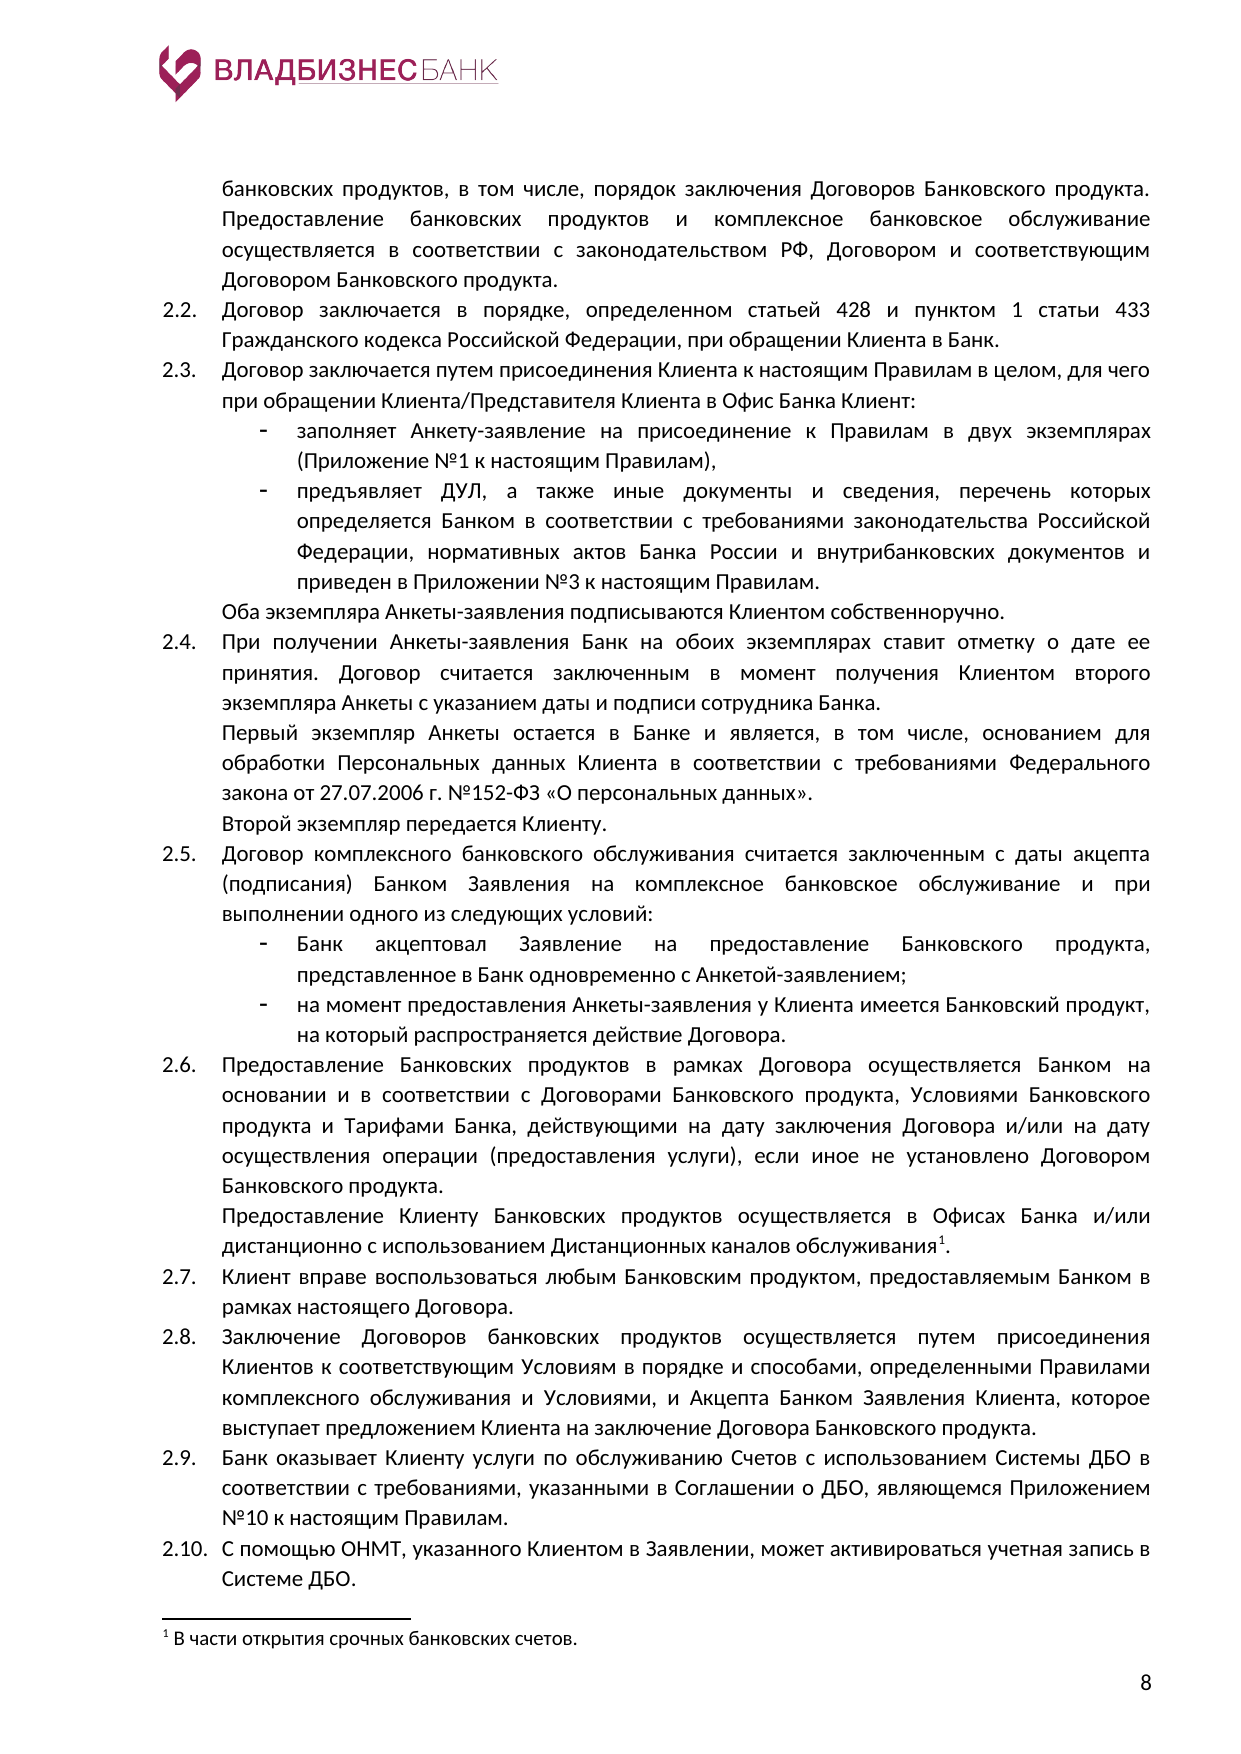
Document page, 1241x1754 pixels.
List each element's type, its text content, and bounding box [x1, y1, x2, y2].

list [162, 174, 1152, 293]
picture [118, 44, 539, 104]
list При получении Анкеты-заявления Банк на обоих экземплярах ставит отметку о дате ее принятия. Договор считается заключенным в момент получения Клиентом второго экземпляра Анкеты с указанием даты и подписи сотрудника Банка. [162, 627, 1152, 716]
list Банк акцептовал Заявление на предоставление Банковского продукта, представленное в Банк одновременно с Анкетой-заявлением; [259, 929, 1152, 988]
list Договор комплексного банковского обслуживания считается заключенным с даты акцепта (подписания) Банком Заявления на комплексное банковское обслуживание и при выполнении одного из следующих условий: [162, 839, 1152, 927]
list Банк оказывает Клиенту услуги по обслуживанию Счетов с использованием Системы ДБО в соответствии с требованиями, указанными в Соглашении о ДБО, являющемся Приложением №10 к настоящим Правилам. [162, 1443, 1152, 1531]
list Заключение Договоров банковских продуктов осуществляется путем присоединения Клиентов к соответствующим Условиям в порядке и способами, определенными Правилами комплексного обслуживания и Условиями, и Акцепта Банком Заявления Клиента, которое выступает предложением Клиента на заключение Договора Банковского продукта. [162, 1322, 1152, 1441]
list Договор заключается в порядке, определенном статьей 428 и пунктом 1 статьи 433 Гражданского кодекса Российской Федерации, при обращении Клиента в Банк. [162, 295, 1152, 353]
list Клиент вправе воспользоваться любым Банковским продуктом, предоставляемым Банком в рамках настоящего Договора. [162, 1262, 1152, 1320]
list Второй экземпляр передается Клиенту. [222, 809, 1152, 837]
list Предоставление Клиенту Банковских продуктов осуществляется в Офисах Банка и/или дистанционно с использованием Дистанционных каналов обслуживания. [222, 1201, 1152, 1259]
list заполняет Анкету-заявление на присоединение к Правилам в двух экземплярах (Приложение №1 к настоящим Правилам), [259, 416, 1152, 474]
list С помощью ОНМТ, указанного Клиентом в Заявлении, может активироваться учетная запись в Системе ДБО. [162, 1534, 1152, 1592]
list Первый экземпляр Анкеты остается в Банке и является, в том числе, основанием для обработки Персональных данных Клиента в соответствии с требованиями Федерального закона от 27.07.2006 г. №152-ФЗ «О персональных данных». [222, 718, 1152, 806]
list Договор заключается путем присоединения Клиента к настоящим Правилам в целом, для чего при обращении Клиента/Представителя Клиента в Офис Банка Клиент: [162, 356, 1152, 414]
list предъявляет ДУЛ, а также иные документы и сведения, перечень которых определяется Банком в соответствии с требованиями законодательства Российской Федерации, нормативных актов Банка России и внутрибанковских документов и приведен в Приложении №3 к настоящим Правилам. [259, 476, 1152, 595]
list Предоставление Банковских продуктов в рамках Договора осуществляется Банком на основании и в соответствии с Договорами Банковского продукта, Условиями Банковского продукта и Тарифами Банка, действующими на дату заключения Договора и/или на дату осуществления операции (предоставления услуги), если иное не установлено Договором Банковского продукта. [162, 1050, 1152, 1199]
list на момент предоставления Анкеты-заявления у Клиента имеется Банковский продукт, на который распространяется действие Договора. [259, 990, 1152, 1048]
list Оба экземпляра Анкеты-заявления подписываются Клиентом собственноручно. [222, 597, 1152, 625]
